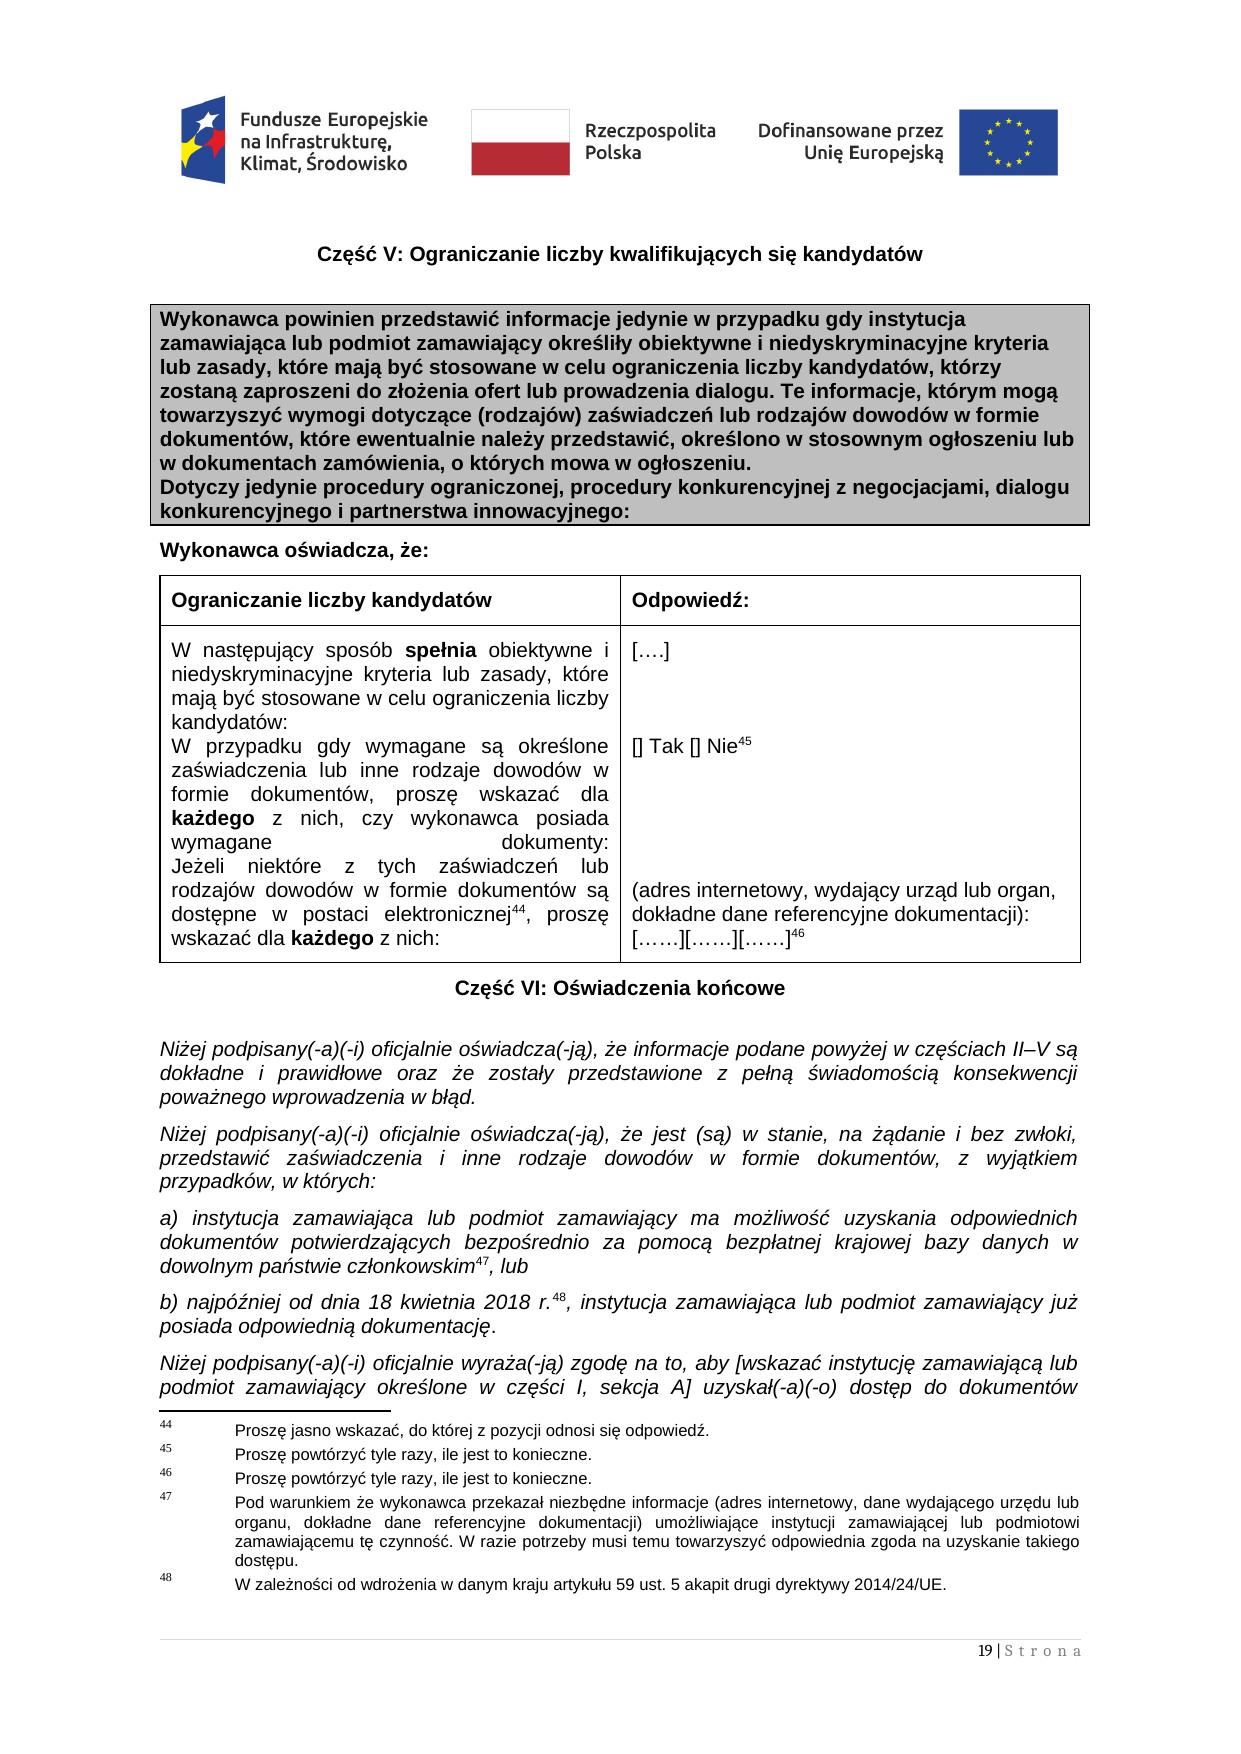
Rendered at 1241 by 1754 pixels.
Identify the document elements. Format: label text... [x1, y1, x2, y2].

text Niżej podpisany(-a)(-i) oficjalnie oświadcza(-ją), że jest (są) w stanie, na żądanie i bez zwłoki, przedstawić zaświadczenia i inne rodzaje dowodów w formie dokumentów, z wyjątkiem przypadków, w których: [159, 1121, 1081, 1193]
table_cell W następujący sposób spełnia obiektywne i niedyskryminacyjne kryteria lub zasady, które mają być stosowane w celu ograniczenia liczby kandydatów: W przypadku gdy wymagane są określone zaświadczenia lub inne rodzaje dowodów w formie dokumentów, proszę wskazać dla każdego z nich, czy wykonawca posiada wymagane dokumenty: Jeżeli niektóre z tych zaświadczeń lub rodzajów dowodów w formie dokumentów są dostępne w postaci elektronicznej, proszę wskazać dla każdego z nich: [161, 626, 620, 962]
table_header Odpowiedź: [621, 576, 1080, 624]
table_cell [….] [] Tak [] Nie (adres internetowy, wydający urząd lub organ, dokładne dane referencyjne dokumentacji): [……][……][……] [621, 626, 1080, 962]
text Wykonawca powinien przedstawić informacje jedynie w przypadku gdy instytucja zamawiająca lub podmiot zamawiający określiły obiektywne i niedyskryminacyjne kryteria lub zasady, które mają być stosowane w celu ograniczenia liczby kandydatów, którzy zostaną zaproszeni do złożenia ofert lub prowadzenia dialogu. Te informacje, którym mogą towarzyszyć wymogi dotyczące (rodzajów) zaświadczeń lub rodzajów dowodów w formie dokumentów, które ewentualnie należy przedstawić, określono w stosownym ogłoszeniu lub w dokumentach zamówienia, o których mowa w ogłoszeniu. Dotyczy jedynie procedury ograniczonej, procedury konkurencyjnej z negocjacjami, dialogu konkurencyjnego i partnerstwa innowacyjnego: [151, 305, 1089, 524]
text Wykonawca oświadcza, że: [159, 538, 1081, 562]
text Część V: Ograniczanie liczby kwalifikujących się kandydatów [159, 242, 1081, 266]
table_header Ograniczanie liczby kandydatów [161, 576, 620, 624]
text a) instytucja zamawiająca lub podmiot zamawiający ma możliwość uzyskania odpowiednich dokumentów potwierdzających bezpośrednio za pomocą bezpłatnej krajowej bazy danych w dowolnym państwie członkowskim, lub [159, 1206, 1081, 1278]
picture [159, 73, 1081, 206]
text b) najpóźniej od dnia 18 kwietnia 2018 r., instytucja zamawiająca lub podmiot zamawiający już posiada odpowiednią dokumentację. [159, 1290, 1081, 1338]
text Część VI: Oświadczenia końcowe [159, 976, 1081, 999]
text Niżej podpisany(-a)(-i) oficjalnie oświadcza(-ją), że informacje podane powyżej w częściach II–V są dokładne i prawidłowe oraz że zostały przedstawione z pełną świadomością konsekwencji poważnego wprowadzenia w błąd. [159, 1037, 1081, 1109]
